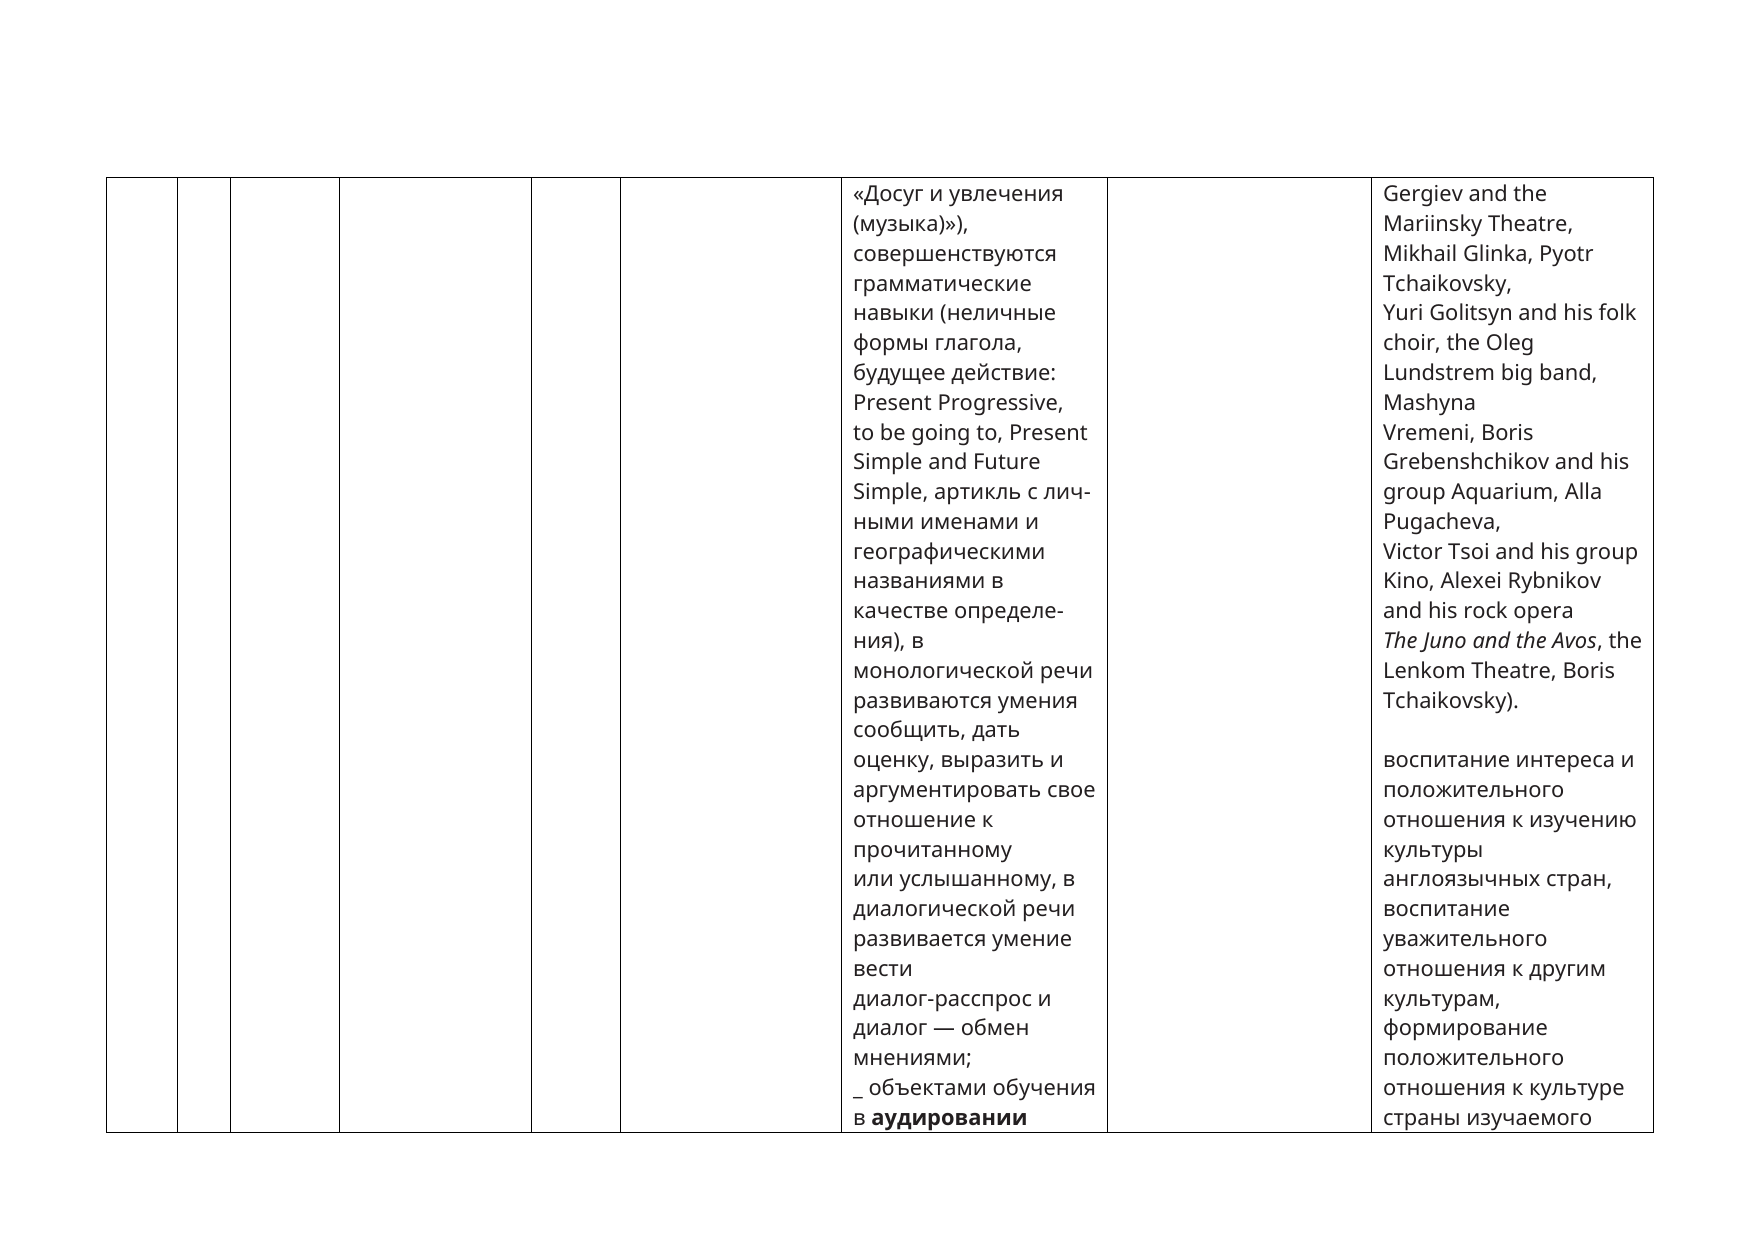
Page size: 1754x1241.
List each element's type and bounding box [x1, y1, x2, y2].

table_cell [842, 178, 1107, 1132]
table_cell [1372, 178, 1653, 1132]
table_cell [621, 178, 841, 1132]
table_cell [231, 178, 339, 1132]
table_cell [532, 178, 620, 1132]
table_cell [107, 178, 177, 1132]
table_cell [1108, 178, 1371, 1132]
table_cell [340, 178, 531, 1132]
table_cell [178, 178, 230, 1132]
